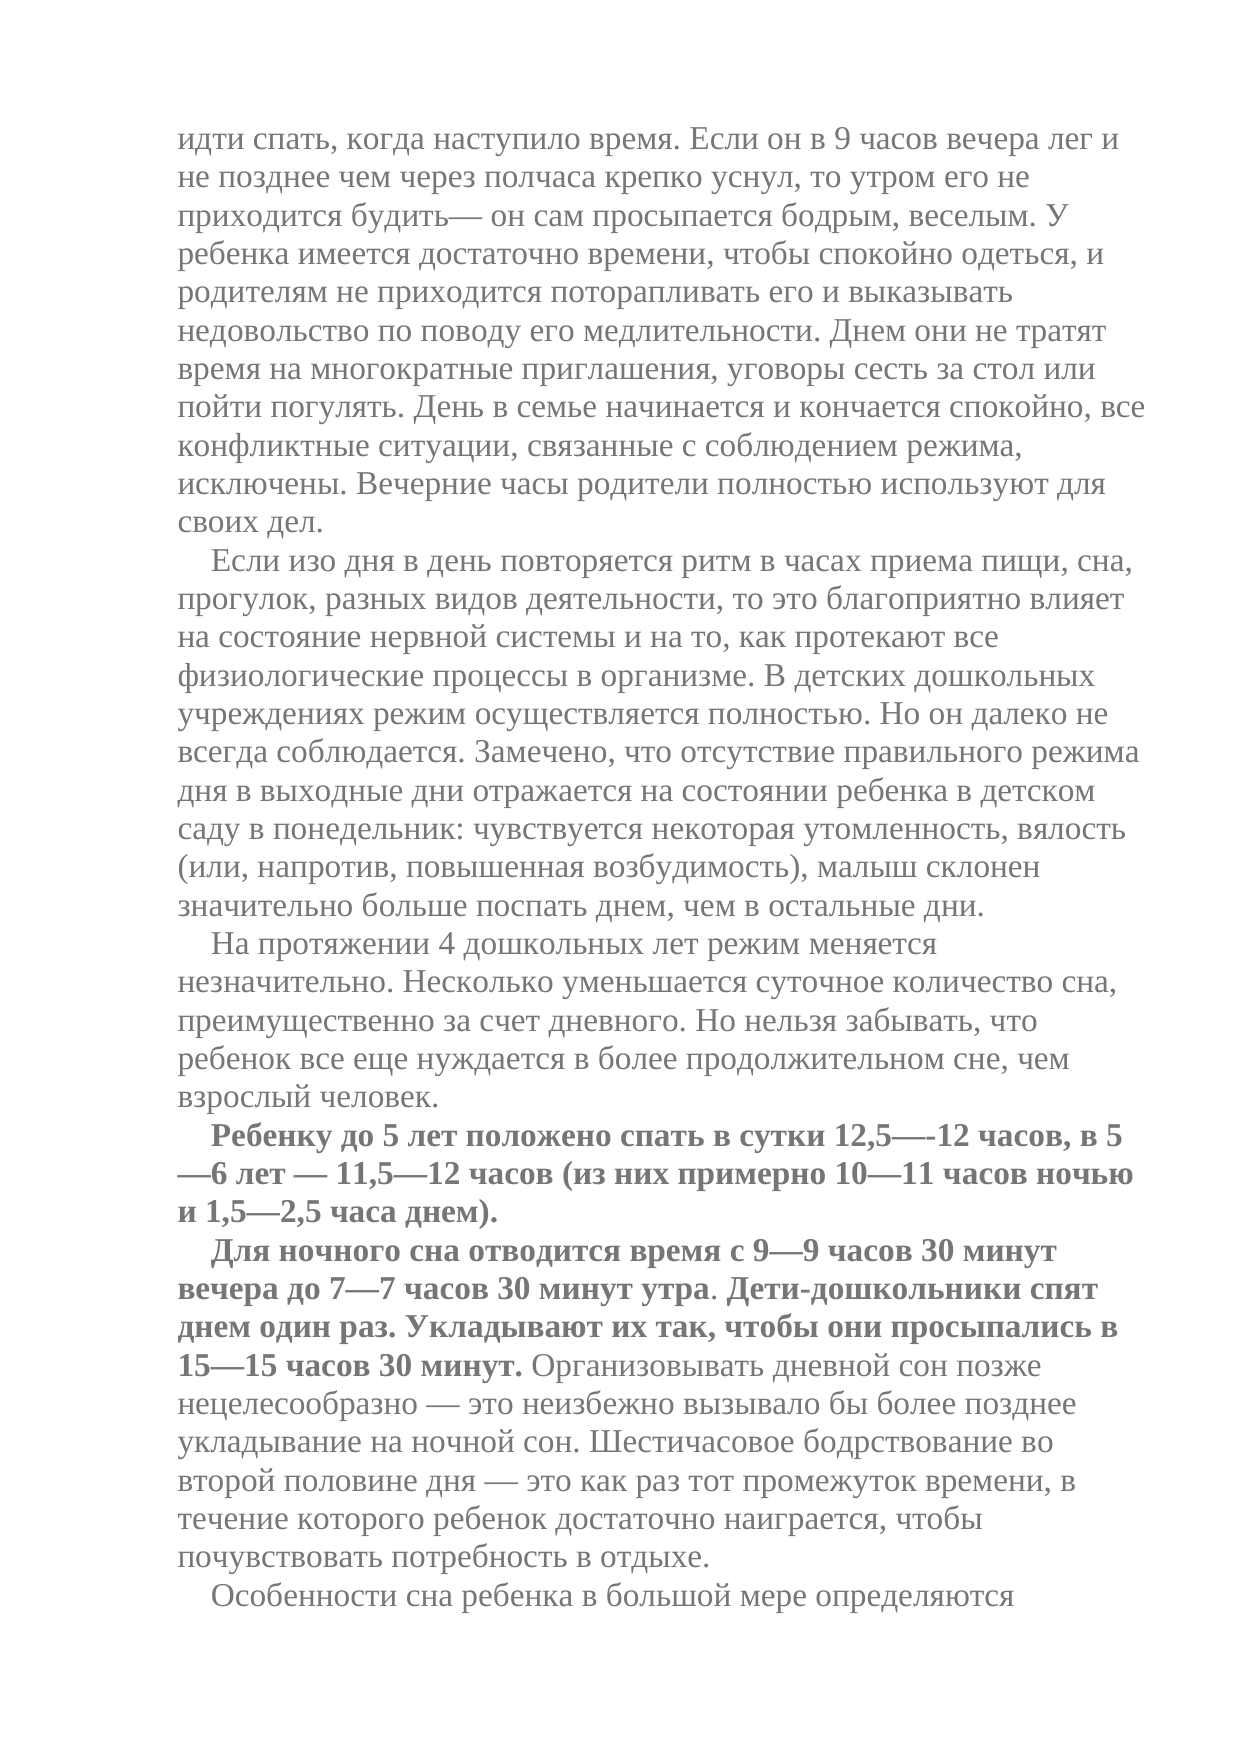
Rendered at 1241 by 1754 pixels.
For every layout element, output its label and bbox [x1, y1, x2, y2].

text [177, 118, 1152, 1613]
